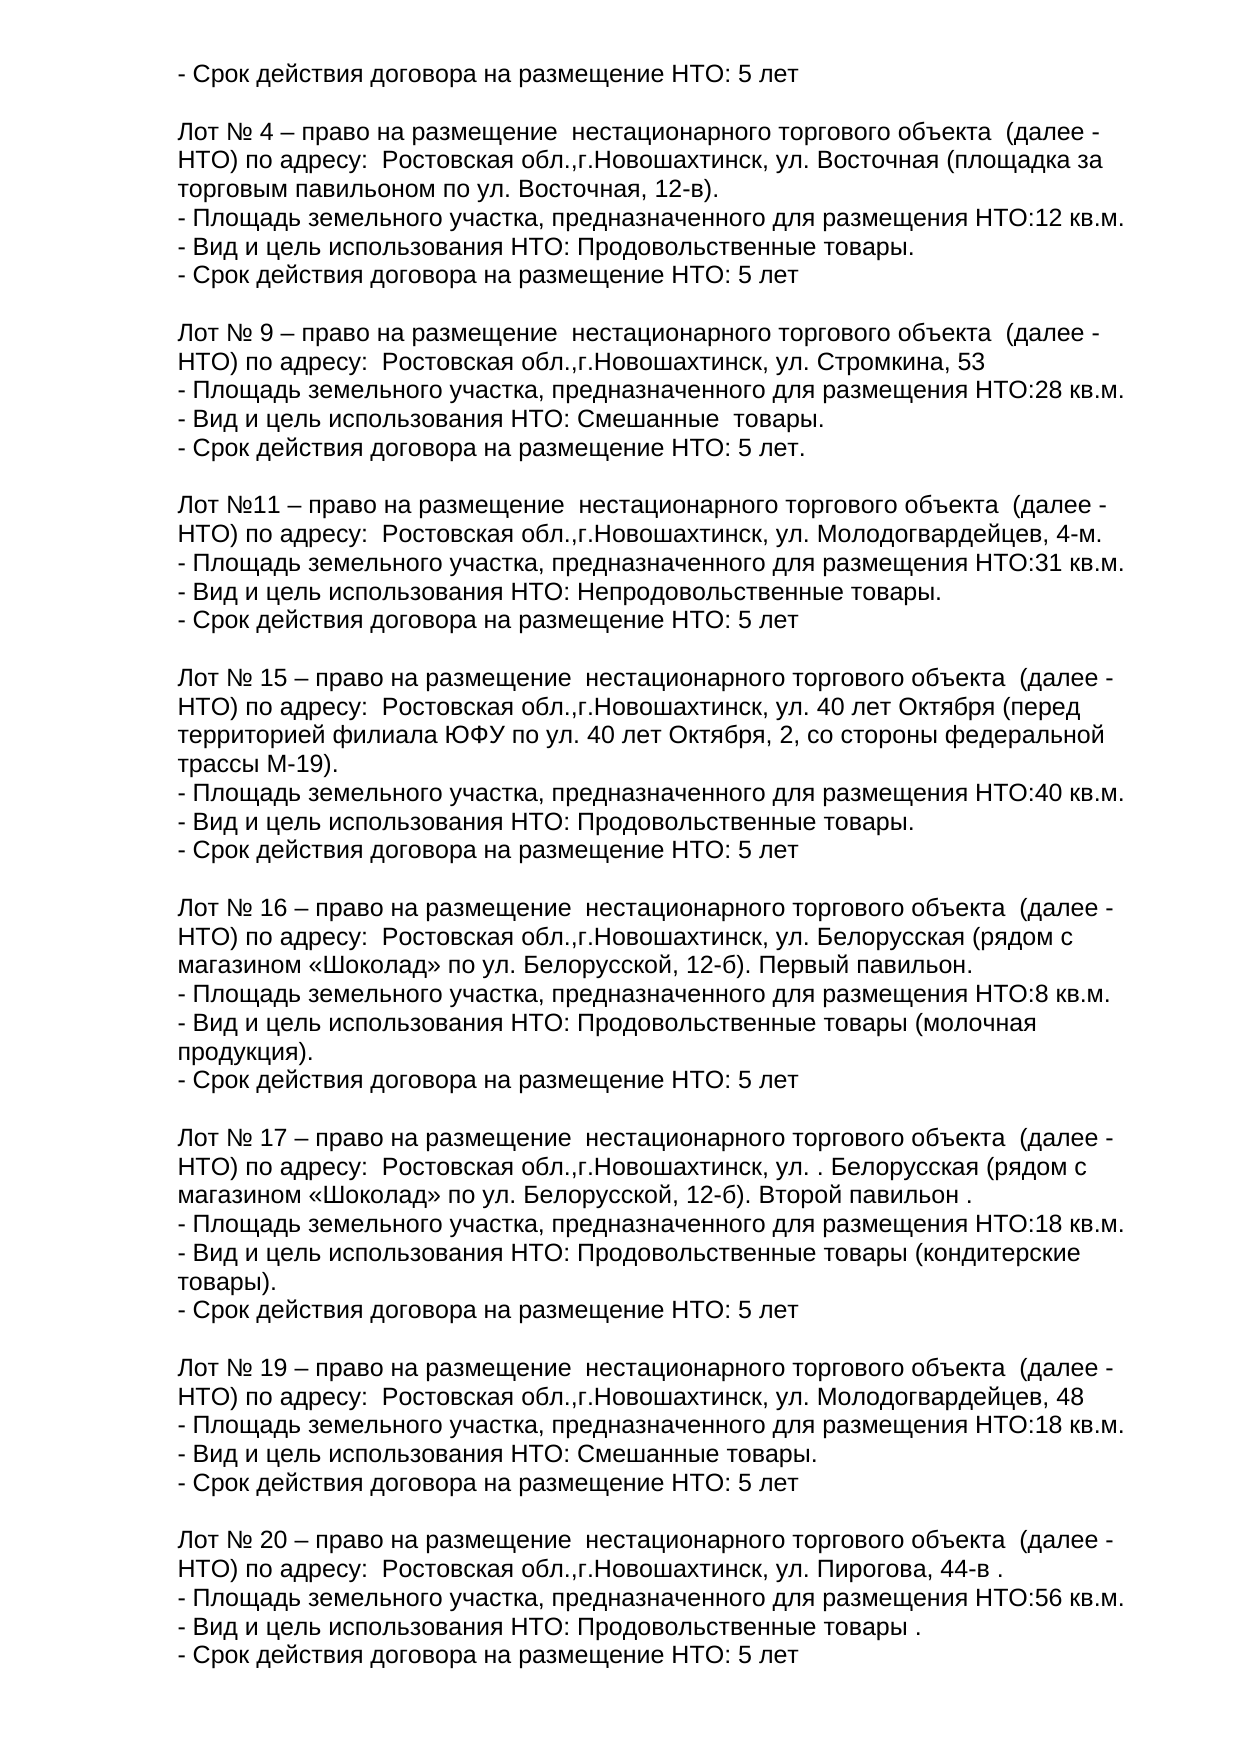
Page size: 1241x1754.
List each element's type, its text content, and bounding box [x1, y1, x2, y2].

text - Вид и цель использования НТО: Продовольственные товары (молочная продукция). [177, 1008, 1152, 1065]
text - Площадь земельного участка, предназначенного для размещения НТО:31 кв.м. [177, 548, 1152, 577]
text - Срок действия договора на размещение НТО: 5 лет [177, 835, 1152, 864]
text Лот № 16 – право на размещение нестационарного торгового объекта (далее - НТО) по адресу: Ростовская обл.,г.Новошахтинск, ул. Белорусская (рядом с магазином «Шоколад» по ул. Белорусской, 12-б). Первый павильон. [177, 893, 1152, 979]
text - Вид и цель использования НТО: Смешанные товары. [177, 1439, 1152, 1468]
text Лот № 17 – право на размещение нестационарного торгового объекта (далее - НТО) по адресу: Ростовская обл.,г.Новошахтинск, ул. . Белорусская (рядом с магазином «Шоколад» по ул. Белорусской, 12-б). Второй павильон . [177, 1123, 1152, 1209]
text Лот №11 – право на размещение нестационарного торгового объекта (далее - НТО) по адресу: Ростовская обл.,г.Новошахтинск, ул. Молодогвардейцев, 4-м. [177, 490, 1152, 548]
text Лот № 19 – право на размещение нестационарного торгового объекта (далее - НТО) по адресу: Ростовская обл.,г.Новошахтинск, ул. Молодогвардейцев, 48 [177, 1353, 1152, 1410]
text Лот № 15 – право на размещение нестационарного торгового объекта (далее - НТО) по адресу: Ростовская обл.,г.Новошахтинск, ул. 40 лет Октября (перед территорией филиала ЮФУ по ул. 40 лет Октября, 2, со стороны федеральной трассы М-19). [177, 663, 1152, 778]
text Лот № 20 – право на размещение нестационарного торгового объекта (далее - НТО) по адресу: Ростовская обл.,г.Новошахтинск, ул. Пирогова, 44-в . [177, 1525, 1152, 1583]
text - Срок действия договора на размещение НТО: 5 лет [177, 1640, 1152, 1669]
text - Вид и цель использования НТО: Смешанные товары. [177, 404, 1152, 433]
text - Площадь земельного участка, предназначенного для размещения НТО:40 кв.м. [177, 778, 1152, 807]
text - Вид и цель использования НТО: Продовольственные товары (кондитерские товары). [177, 1238, 1152, 1295]
text - Срок действия договора на размещение НТО: 5 лет [177, 59, 1152, 88]
text - Вид и цель использования НТО: Непродовольственные товары. [177, 577, 1152, 605]
text - Срок действия договора на размещение НТО: 5 лет [177, 260, 1152, 289]
text - Площадь земельного участка, предназначенного для размещения НТО:56 кв.м. [177, 1583, 1152, 1612]
text - Срок действия договора на размещение НТО: 5 лет. [177, 433, 1152, 462]
text - Срок действия договора на размещение НТО: 5 лет [177, 1295, 1152, 1324]
text - Срок действия договора на размещение НТО: 5 лет [177, 1468, 1152, 1497]
text - Вид и цель использования НТО: Продовольственные товары . [177, 1612, 1152, 1640]
text - Площадь земельного участка, предназначенного для размещения НТО:18 кв.м. [177, 1410, 1152, 1439]
text Лот № 9 – право на размещение нестационарного торгового объекта (далее - НТО) по адресу: Ростовская обл.,г.Новошахтинск, ул. Стромкина, 53 [177, 318, 1152, 375]
text - Срок действия договора на размещение НТО: 5 лет [177, 605, 1152, 634]
text - Площадь земельного участка, предназначенного для размещения НТО:12 кв.м. [177, 203, 1152, 232]
text - Площадь земельного участка, предназначенного для размещения НТО:28 кв.м. [177, 375, 1152, 404]
text - Площадь земельного участка, предназначенного для размещения НТО:8 кв.м. [177, 979, 1152, 1008]
text - Площадь земельного участка, предназначенного для размещения НТО:18 кв.м. [177, 1209, 1152, 1238]
text - Вид и цель использования НТО: Продовольственные товары. [177, 232, 1152, 260]
text - Срок действия договора на размещение НТО: 5 лет [177, 1065, 1152, 1094]
text - Вид и цель использования НТО: Продовольственные товары. [177, 807, 1152, 835]
text Лот № 4 – право на размещение нестационарного торгового объекта (далее - НТО) по адресу: Ростовская обл.,г.Новошахтинск, ул. Восточная (площадка за торговым павильоном по ул. Восточная, 12-в). [177, 117, 1152, 203]
